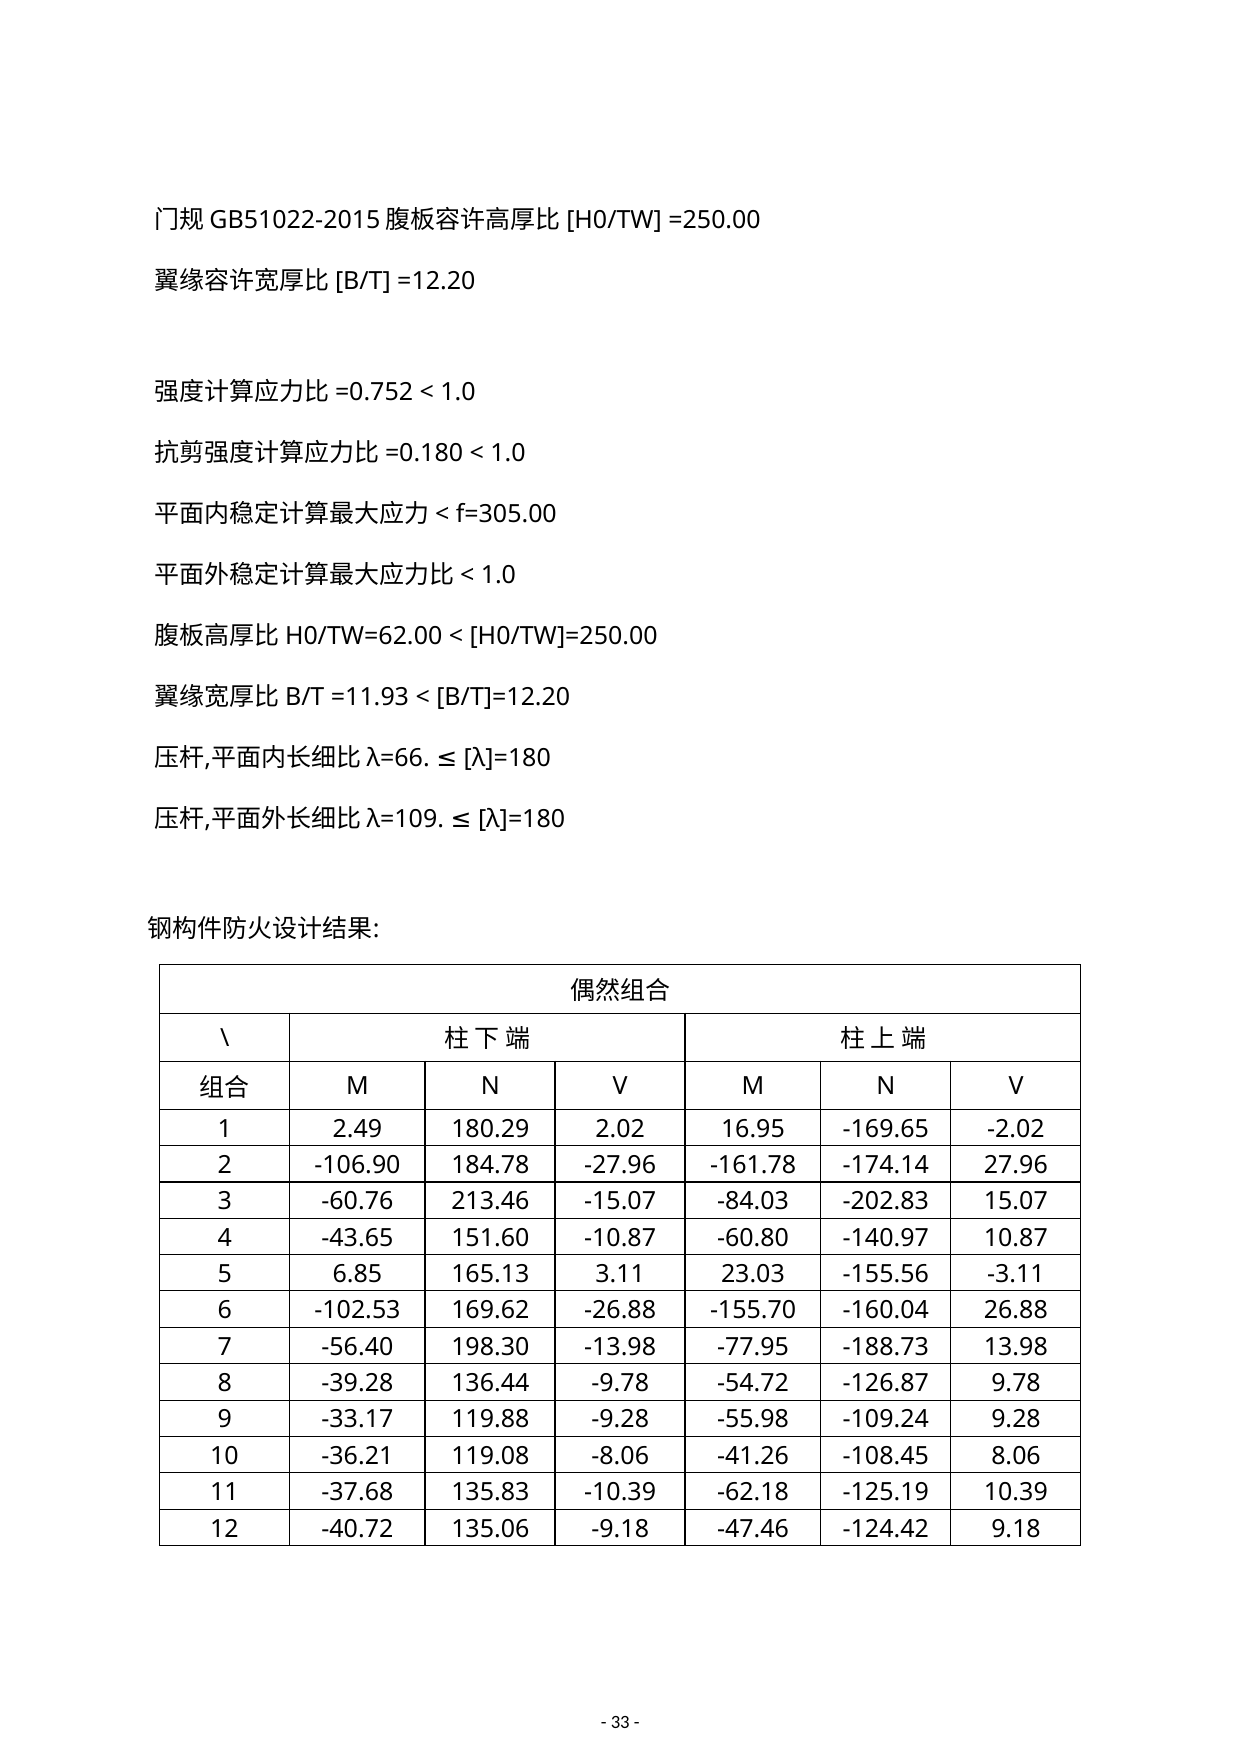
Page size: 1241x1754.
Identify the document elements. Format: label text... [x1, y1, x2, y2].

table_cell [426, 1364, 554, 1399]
text 压杆,平面内长细比 λ=66. ≤ [λ]=180 [148, 732, 1093, 779]
text 平面内稳定计算最大应力 < f=305.00 [148, 488, 1093, 535]
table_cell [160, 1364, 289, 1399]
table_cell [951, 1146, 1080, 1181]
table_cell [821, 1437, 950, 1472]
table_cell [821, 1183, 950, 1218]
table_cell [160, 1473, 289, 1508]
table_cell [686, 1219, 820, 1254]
text 钢构件防火设计结果: [148, 903, 1093, 950]
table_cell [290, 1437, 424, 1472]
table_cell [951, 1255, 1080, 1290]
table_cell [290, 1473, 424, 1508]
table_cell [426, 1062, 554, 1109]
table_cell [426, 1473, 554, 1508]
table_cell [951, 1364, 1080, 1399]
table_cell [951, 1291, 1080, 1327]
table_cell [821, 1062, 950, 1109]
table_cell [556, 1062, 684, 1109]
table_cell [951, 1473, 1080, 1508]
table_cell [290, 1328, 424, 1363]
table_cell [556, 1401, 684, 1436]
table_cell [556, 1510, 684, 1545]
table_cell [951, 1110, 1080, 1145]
text 翼缘容许宽厚比 [B/T] =12.20 [148, 255, 1093, 302]
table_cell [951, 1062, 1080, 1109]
text 腹板高厚比 H0/TW=62.00 < [H0/TW]=250.00 [148, 610, 1093, 657]
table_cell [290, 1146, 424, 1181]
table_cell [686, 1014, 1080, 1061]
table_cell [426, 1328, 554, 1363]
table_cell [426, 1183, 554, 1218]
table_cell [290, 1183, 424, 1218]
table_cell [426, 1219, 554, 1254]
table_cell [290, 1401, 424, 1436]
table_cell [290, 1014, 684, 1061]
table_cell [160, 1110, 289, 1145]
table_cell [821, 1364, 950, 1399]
text 翼缘宽厚比 B/T =11.93 < [B/T]=12.20 [148, 671, 1093, 718]
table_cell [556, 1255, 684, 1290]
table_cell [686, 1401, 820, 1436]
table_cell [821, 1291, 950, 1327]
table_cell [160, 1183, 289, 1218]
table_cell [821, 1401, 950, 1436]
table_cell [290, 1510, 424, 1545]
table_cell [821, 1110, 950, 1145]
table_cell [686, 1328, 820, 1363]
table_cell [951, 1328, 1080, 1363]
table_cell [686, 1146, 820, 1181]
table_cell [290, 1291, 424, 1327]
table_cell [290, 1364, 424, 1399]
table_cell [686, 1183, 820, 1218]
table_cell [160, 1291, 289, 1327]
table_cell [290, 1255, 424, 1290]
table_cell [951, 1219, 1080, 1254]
text 抗剪强度计算应力比 =0.180 < 1.0 [148, 427, 1093, 474]
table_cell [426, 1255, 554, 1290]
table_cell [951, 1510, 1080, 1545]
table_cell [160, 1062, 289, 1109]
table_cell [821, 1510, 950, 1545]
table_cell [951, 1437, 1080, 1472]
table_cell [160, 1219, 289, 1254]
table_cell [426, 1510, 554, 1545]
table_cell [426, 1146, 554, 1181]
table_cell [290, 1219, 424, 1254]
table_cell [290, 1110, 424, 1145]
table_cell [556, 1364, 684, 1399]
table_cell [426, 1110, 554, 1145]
text 门规GB51022-2015腹板容许高厚比 [H0/TW] =250.00 [148, 194, 1093, 241]
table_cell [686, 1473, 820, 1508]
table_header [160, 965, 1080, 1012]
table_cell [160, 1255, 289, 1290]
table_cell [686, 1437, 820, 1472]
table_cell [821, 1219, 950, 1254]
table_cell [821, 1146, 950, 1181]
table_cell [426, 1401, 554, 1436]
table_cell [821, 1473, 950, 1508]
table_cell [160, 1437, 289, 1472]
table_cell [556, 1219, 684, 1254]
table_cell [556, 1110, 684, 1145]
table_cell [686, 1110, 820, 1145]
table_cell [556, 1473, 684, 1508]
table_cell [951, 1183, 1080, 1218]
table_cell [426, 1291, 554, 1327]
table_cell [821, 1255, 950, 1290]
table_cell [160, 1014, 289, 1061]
text 压杆,平面外长细比 λ=109. ≤ [λ]=180 [148, 793, 1093, 840]
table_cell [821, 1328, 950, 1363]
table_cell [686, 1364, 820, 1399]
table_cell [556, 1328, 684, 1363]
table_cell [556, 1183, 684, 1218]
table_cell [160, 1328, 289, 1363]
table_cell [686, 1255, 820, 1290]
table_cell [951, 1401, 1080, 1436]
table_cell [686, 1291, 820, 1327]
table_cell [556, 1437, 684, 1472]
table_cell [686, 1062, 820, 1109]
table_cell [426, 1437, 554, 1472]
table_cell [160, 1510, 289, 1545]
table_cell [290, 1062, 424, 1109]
text 强度计算应力比 =0.752 < 1.0 [148, 366, 1093, 413]
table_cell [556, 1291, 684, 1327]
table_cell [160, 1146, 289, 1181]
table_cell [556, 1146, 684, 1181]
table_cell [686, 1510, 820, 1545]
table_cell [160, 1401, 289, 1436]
text 平面外稳定计算最大应力比 < 1.0 [148, 549, 1093, 596]
